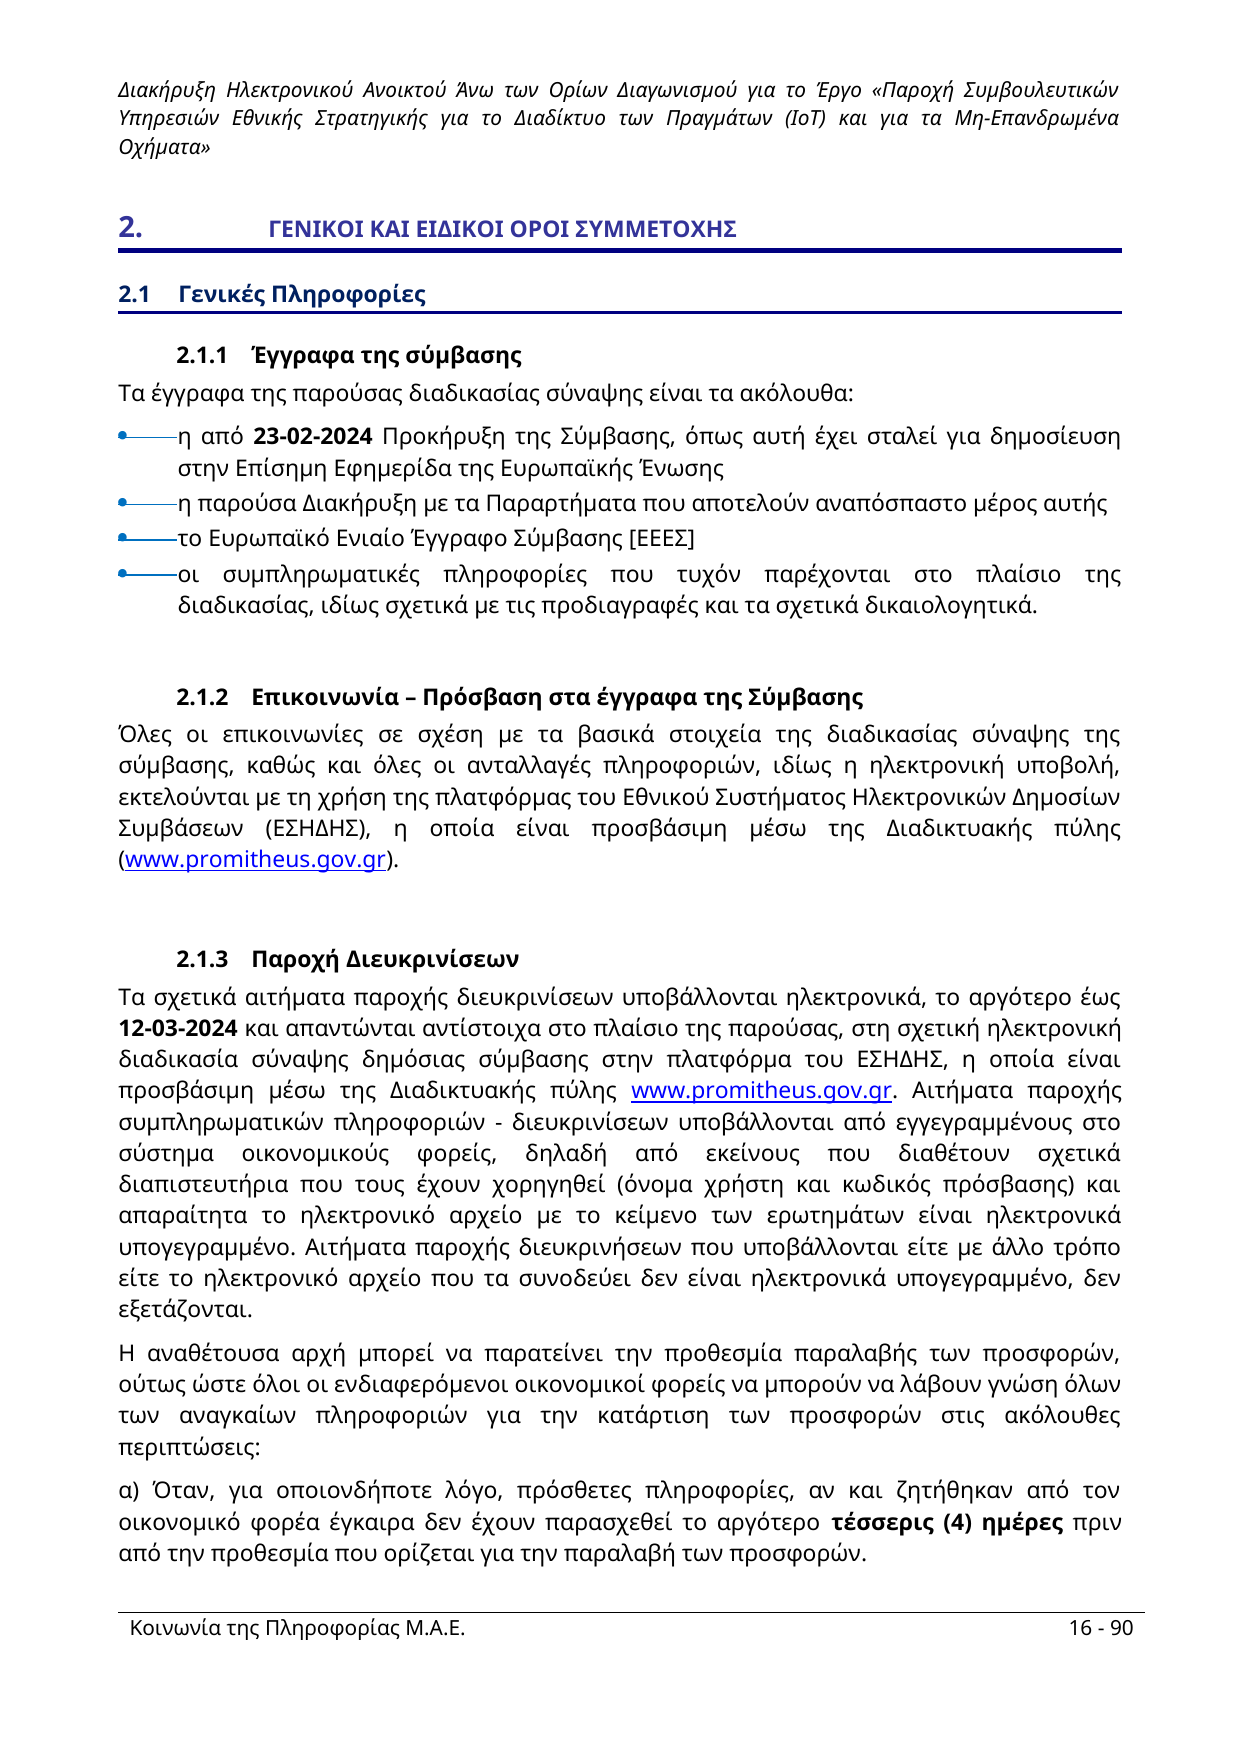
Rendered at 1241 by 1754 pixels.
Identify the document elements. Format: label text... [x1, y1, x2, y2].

subtitle Επικοινωνία – Πρόσβαση στα έγγραφα της Σύμβασης [176, 681, 1122, 712]
subtitle Παροχή Διευκρινίσεων [176, 943, 1122, 974]
subtitle ΓΕΝΙΚΟΙ ΚΑΙ ΕΙΔΙΚΟΙ ΟΡΟΙ ΣΥΜΜΕΤΟΧΗΣ [118, 206, 1122, 248]
subtitle Γενικές Πληροφορίες [118, 278, 1122, 311]
subtitle Έγγραφα της σύμβασης [176, 339, 1122, 370]
list η παρούσα Διακήρυξη με τα Παραρτήματα που αποτελούν αναπόσπαστο μέρος αυτής [118, 487, 1122, 518]
text Όλες οι επικοινωνίες σε σχέση με τα βασικά στοιχεία της διαδικασίας σύναψης της σύμβασης, καθώς και όλες οι ανταλλαγές πληροφοριών, ιδίως η ηλεκτρονική υποβολή, εκτελούνται με τη χρήση της πλατφόρμας του Εθνικού Συστήματος Ηλεκτρονικών Δημοσίων Συμβάσεων (ΕΣΗΔΗΣ), η οποία είναι προσβάσιμη μέσω της Διαδικτυακής πύλης (www.promitheus.gov.gr). [118, 718, 1122, 874]
text Τα έγγραφα της παρούσας διαδικασίας σύναψης είναι τα ακόλουθα: [118, 377, 1122, 408]
text α) Όταν, για οποιονδήποτε λόγο, πρόσθετες πληροφορίες, αν και ζητήθηκαν από τον οικονομικό φορέα έγκαιρα δεν έχουν παρασχεθεί το αργότερο τέσσερις (4) ημέρες πριν από την προθεσμία που ορίζεται για την παραλαβή των προσφορών. [118, 1474, 1122, 1568]
list η από 23-02-2024 Προκήρυξη της Σύμβασης, όπως αυτή έχει σταλεί για δημοσίευση στην Επίσημη Εφημερίδα της Ευρωπαϊκής Ένωσης [118, 420, 1122, 483]
list οι συμπληρωματικές πληροφορίες που τυχόν παρέχονται στο πλαίσιο της διαδικασίας, ιδίως σχετικά με τις προδιαγραφές και τα σχετικά δικαιολογητικά. [118, 558, 1122, 620]
text Η αναθέτουσα αρχή μπορεί να παρατείνει την προθεσμία παραλαβής των προσφορών, ούτως ώστε όλοι οι ενδιαφερόμενοι οικονομικοί φορείς να μπορούν να λάβουν γνώση όλων των αναγκαίων πληροφοριών για την κατάρτιση των προσφορών στις ακόλουθες περιπτώσεις: [118, 1337, 1122, 1462]
text Τα σχετικά αιτήματα παροχής διευκρινίσεων υποβάλλονται ηλεκτρονικά, το αργότερο έως 12-03-2024 και απαντώνται αντίστοιχα στο πλαίσιο της παρούσας, στη σχετική ηλεκτρονική διαδικασία σύναψης δημόσιας σύμβασης στην πλατφόρμα του ΕΣΗΔΗΣ, η οποία είναι προσβάσιμη μέσω της Διαδικτυακής πύλης www.promitheus.gov.gr. Αιτήματα παροχής συμπληρωματικών πληροφοριών - διευκρινίσεων υποβάλλονται από εγγεγραμμένους στο σύστημα οικονομικούς φορείς, δηλαδή από εκείνους που διαθέτουν σχετικά διαπιστευτήρια που τους έχουν χορηγηθεί (όνομα χρήστη και κωδικός πρόσβασης) και απαραίτητα το ηλεκτρονικό αρχείο με το κείμενο των ερωτημάτων είναι ηλεκτρονικά υπογεγραμμένο. Αιτήματα παροχής διευκρινήσεων που υποβάλλονται είτε με άλλο τρόπο είτε το ηλεκτρονικό αρχείο που τα συνοδεύει δεν είναι ηλεκτρονικά υπογεγραμμένο, δεν εξετάζονται. [118, 981, 1122, 1324]
list το Ευρωπαϊκό Ενιαίο Έγγραφο Σύμβασης [ΕΕΕΣ] [118, 522, 1122, 554]
